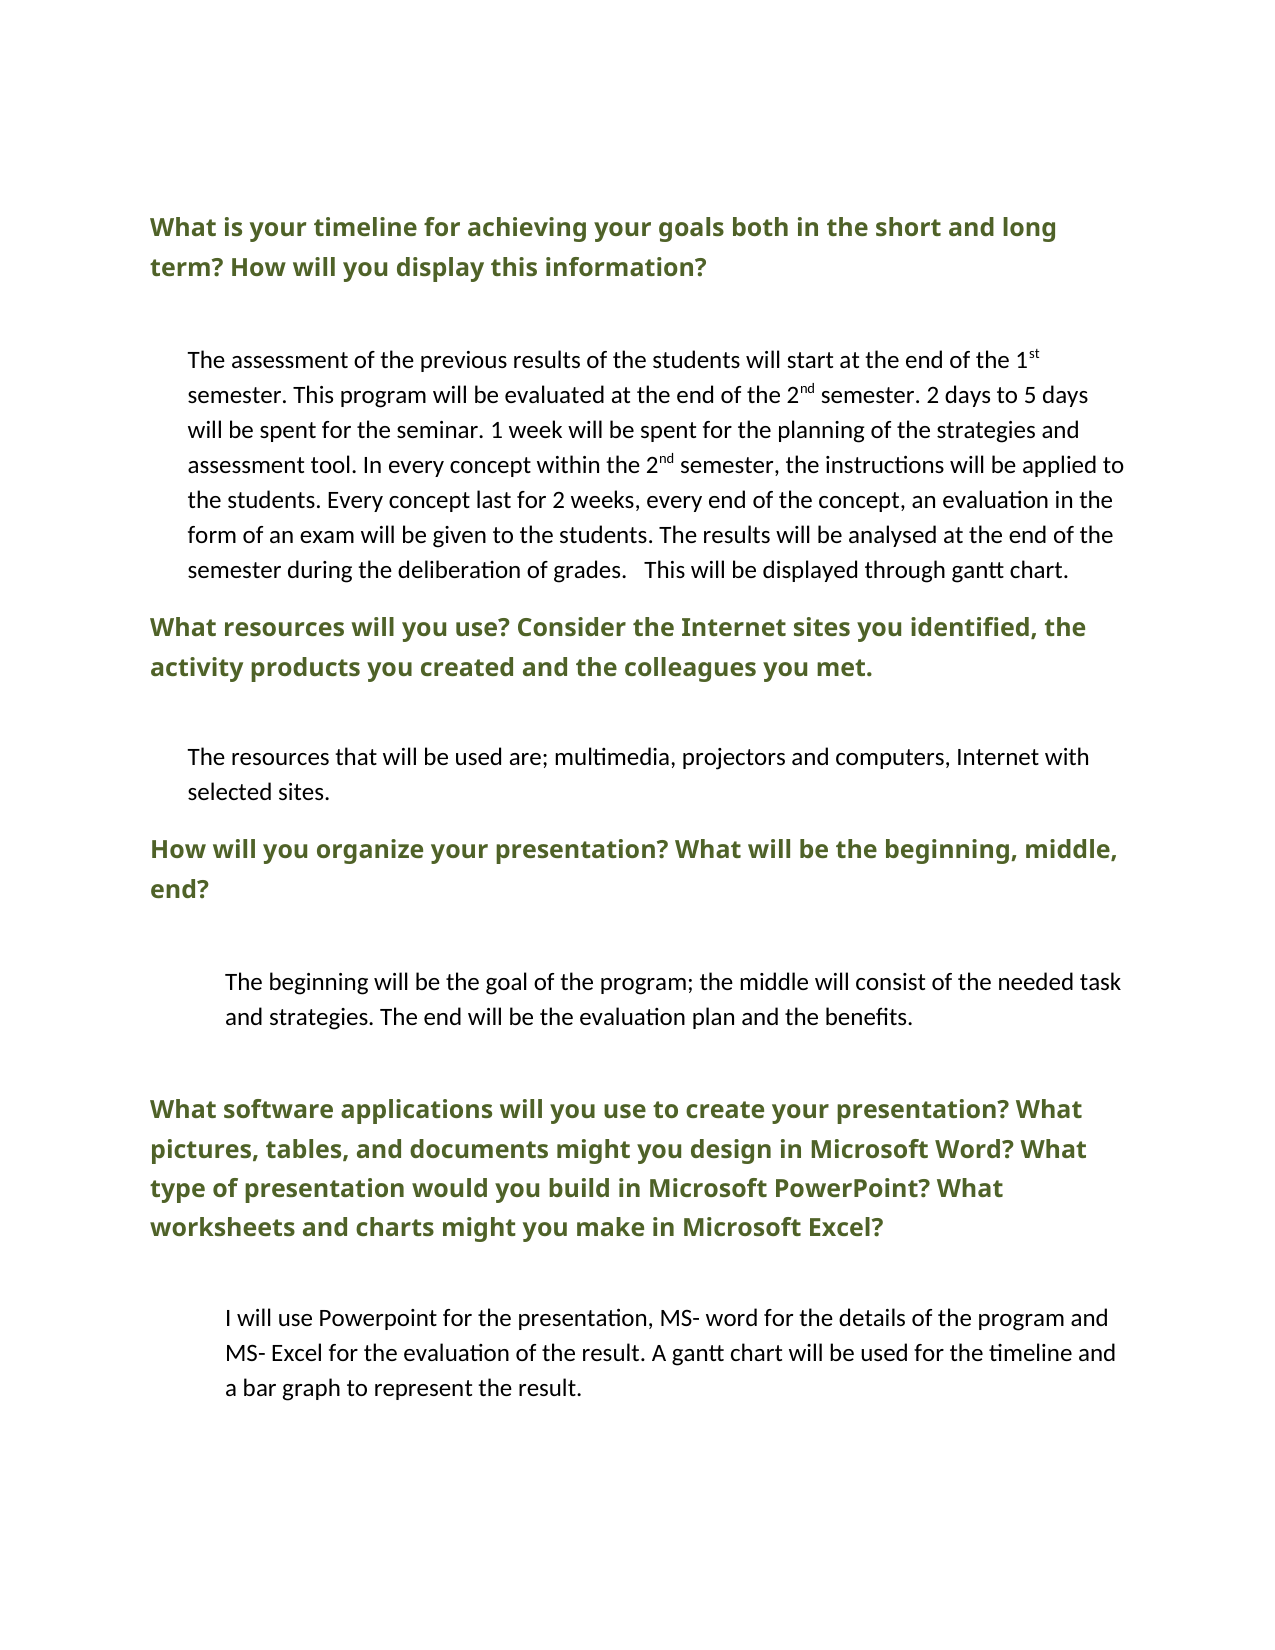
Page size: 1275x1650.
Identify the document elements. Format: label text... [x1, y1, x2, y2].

subtitle What is your timeline for achieving your goals both in the short and long term? How will you display this information? [150, 210, 1125, 283]
subtitle How will you organize your presentation? What will be the beginning, middle, end? [150, 832, 1125, 905]
list The assessment of the previous results of the students will start at the end of the 1st semester. This program will be evaluated at the end of the 2nd semester. 2 days to 5 days will be spent for the seminar. 1 week will be spent for the planning of the strategies and assessment tool. In every concept within the 2nd semester, the instructions will be applied to the students. Every concept last for 2 weeks, every end of the concept, an evaluation in the form of an exam will be given to the students. The results will be analysed at the end of the semester during the deliberation of grades. This will be displayed through gantt chart. [187, 344, 1125, 585]
subtitle What software applications will you use to create your presentation? What pictures, tables, and documents might you design in Microsoft Word? What type of presentation would you build in Microsoft PowerPoint? What worksheets and charts might you make in Microsoft Excel? [150, 1092, 1125, 1244]
list The resources that will be used are; multimedia, projectors and computers, Internet with selected sites. [187, 741, 1125, 807]
subtitle What resources will you use? Consider the Internet sites you identified, the activity products you created and the colleagues you met. [150, 610, 1125, 683]
list I will use Powerpoint for the presentation, MS- word for the details of the program and MS- Excel for the evaluation of the result. A gantt chart will be used for the timeline and a bar graph to represent the result. [225, 1302, 1125, 1402]
list The beginning will be the goal of the program; the middle will consist of the needed task and strategies. The end will be the evaluation plan and the benefits. [225, 966, 1125, 1032]
